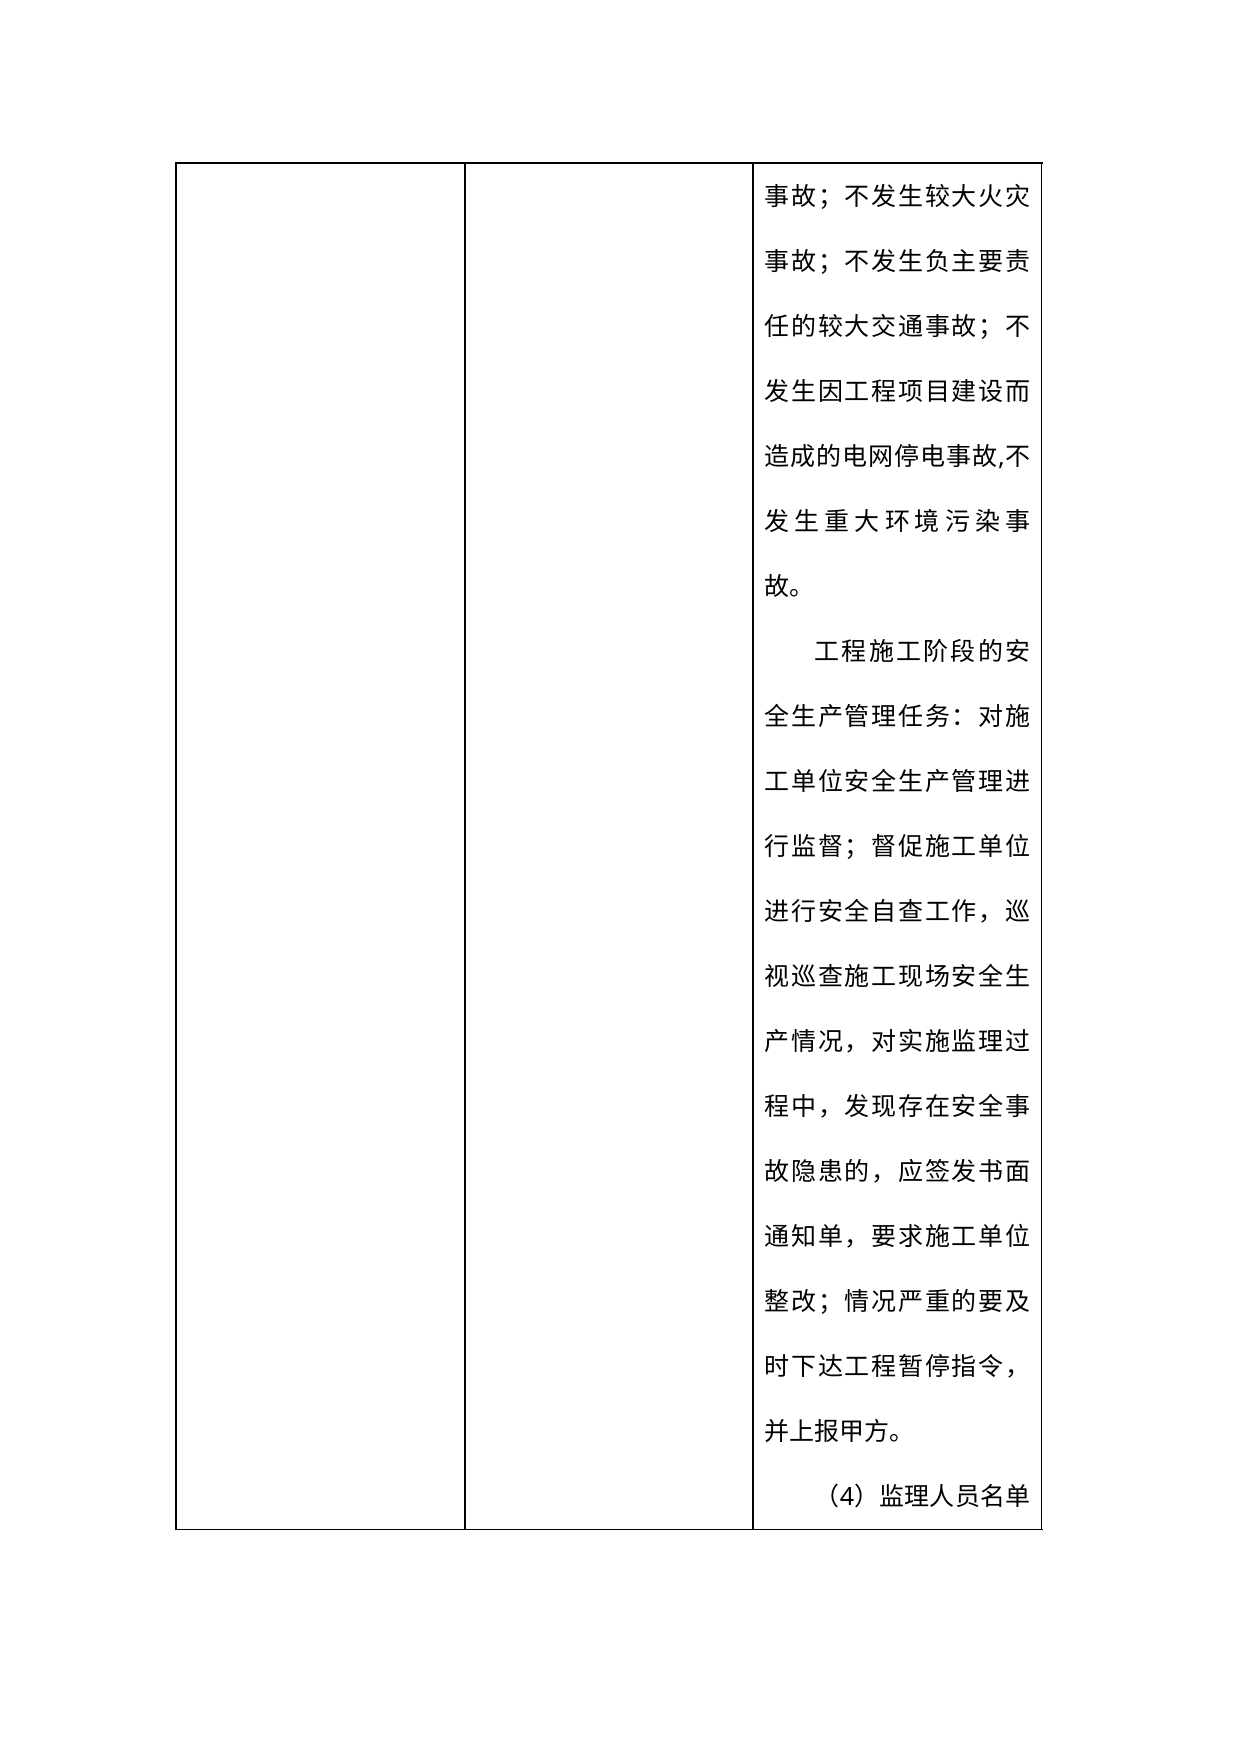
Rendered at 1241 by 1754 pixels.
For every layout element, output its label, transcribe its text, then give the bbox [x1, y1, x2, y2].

table_cell 1 [177, 164, 464, 1528]
table_cell ▲ [466, 164, 752, 1528]
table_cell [754, 164, 1041, 1528]
